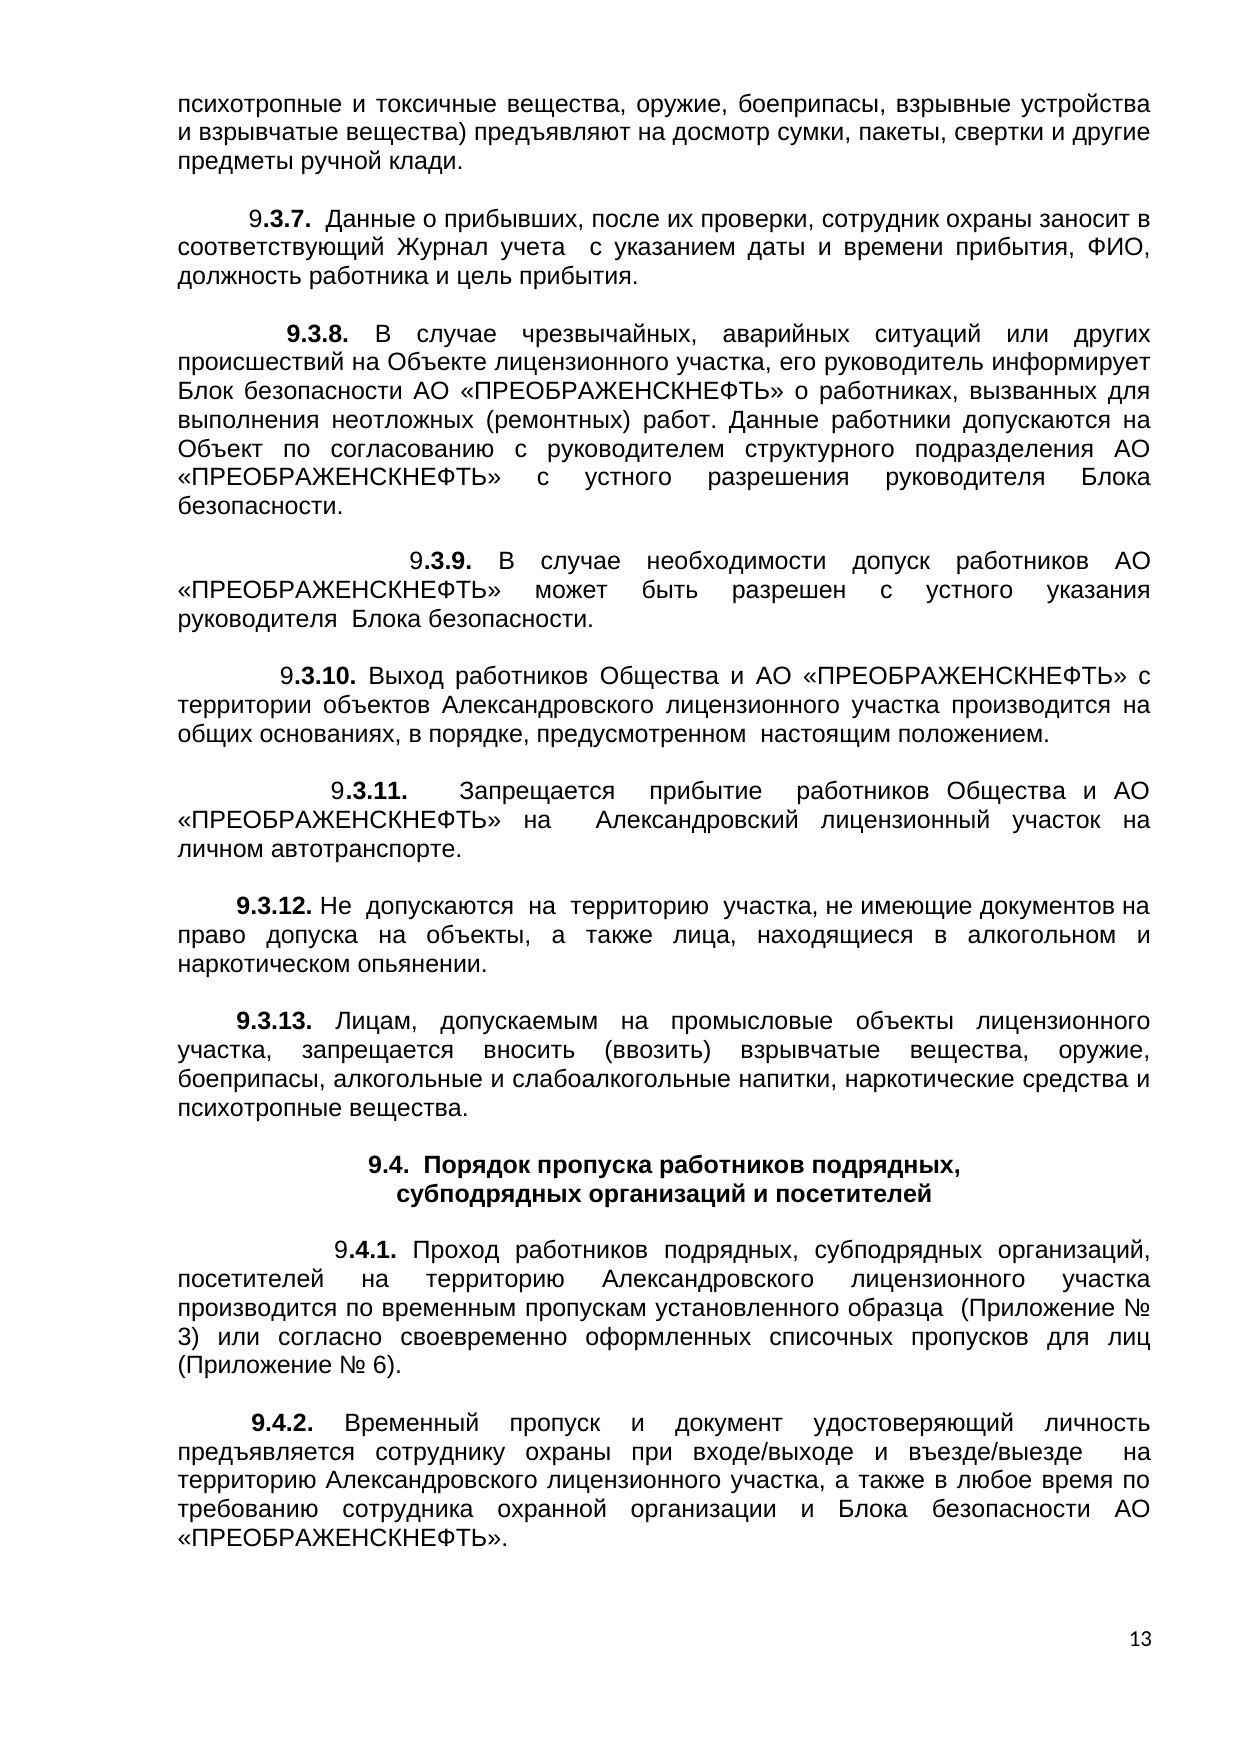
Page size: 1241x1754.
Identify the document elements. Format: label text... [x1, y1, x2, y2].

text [177, 89, 1152, 175]
text субподрядных организаций и посетителей [177, 1179, 1152, 1207]
text 9.3.13. Лицам, допускаемым на промысловые объекты лицензионного участка, запрещается вносить (ввозить) взрывчатые вещества, оружие, боеприпасы, алкогольные и слабоалкогольные напитки, наркотические средства и психотропные вещества. [177, 1006, 1152, 1121]
text 9.4.2. Временный пропуск и документ удостоверяющий личность предъявляется сотруднику охраны при входе/выходе и въезде/выезде на территорию Александровского лицензионного участка, а также в любое время по требованию сотрудника охранной организации и Блока безопасности АО «ПРЕОБРАЖЕНСКНЕФТЬ». [177, 1408, 1152, 1552]
text 9.4.1. Проход работников подрядных, субподрядных организаций, посетителей на территорию Александровского лицензионного участка производится по временным пропускам установленного образца (Приложение № 3) или согласно своевременно оформленных списочных пропусков для лиц (Приложение № 6). [177, 1236, 1152, 1379]
text 9.4. Порядок пропуска работников подрядных, [177, 1150, 1152, 1179]
text 9.3.11. Запрещается прибытие работников Общества и АО «ПРЕОБРАЖЕНСКНЕФТЬ» на Александровский лицензионный участок на личном автотранспорте. [177, 776, 1152, 862]
text 9.3.12. Не допускаются на территорию участка, не имеющие документов на право допуска на объекты, а также лица, находящиеся в алкогольном и наркотическом опьянении. [177, 891, 1152, 977]
text 9.3.10. Выход работников Общества и АО «ПРЕОБРАЖЕНСКНЕФТЬ» с территории объектов Александровского лицензионного участка производится на общих основаниях, в порядке, предусмотренном настоящим положением. [177, 661, 1152, 747]
text 9.3.9. В случае необходимости допуск работников АО «ПРЕОБРАЖЕНСКНЕФТЬ» может быть разрешен с устного указания руководителя Блока безопасности. [177, 546, 1152, 632]
text 9.3.8. В случае чрезвычайных, аварийных ситуаций или других происшествий на Объекте лицензионного участка, его руководитель информирует Блок безопасности АО «ПРЕОБРАЖЕНСКНЕФТЬ» о работниках, вызванных для выполнения неотложных (ремонтных) работ. Данные работники допускаются на Объект по согласованию с руководителем структурного подразделения АО «ПРЕОБРАЖЕНСКНЕФТЬ» с устного разрешения руководителя Блока безопасности. [177, 319, 1152, 520]
text 9.3.7. Данные о прибывших, после их проверки, сотрудник охраны заносит в соответствующий Журнал учета с указанием даты и времени прибытия, ФИО, должность работника и цель прибытия. [177, 204, 1152, 290]
